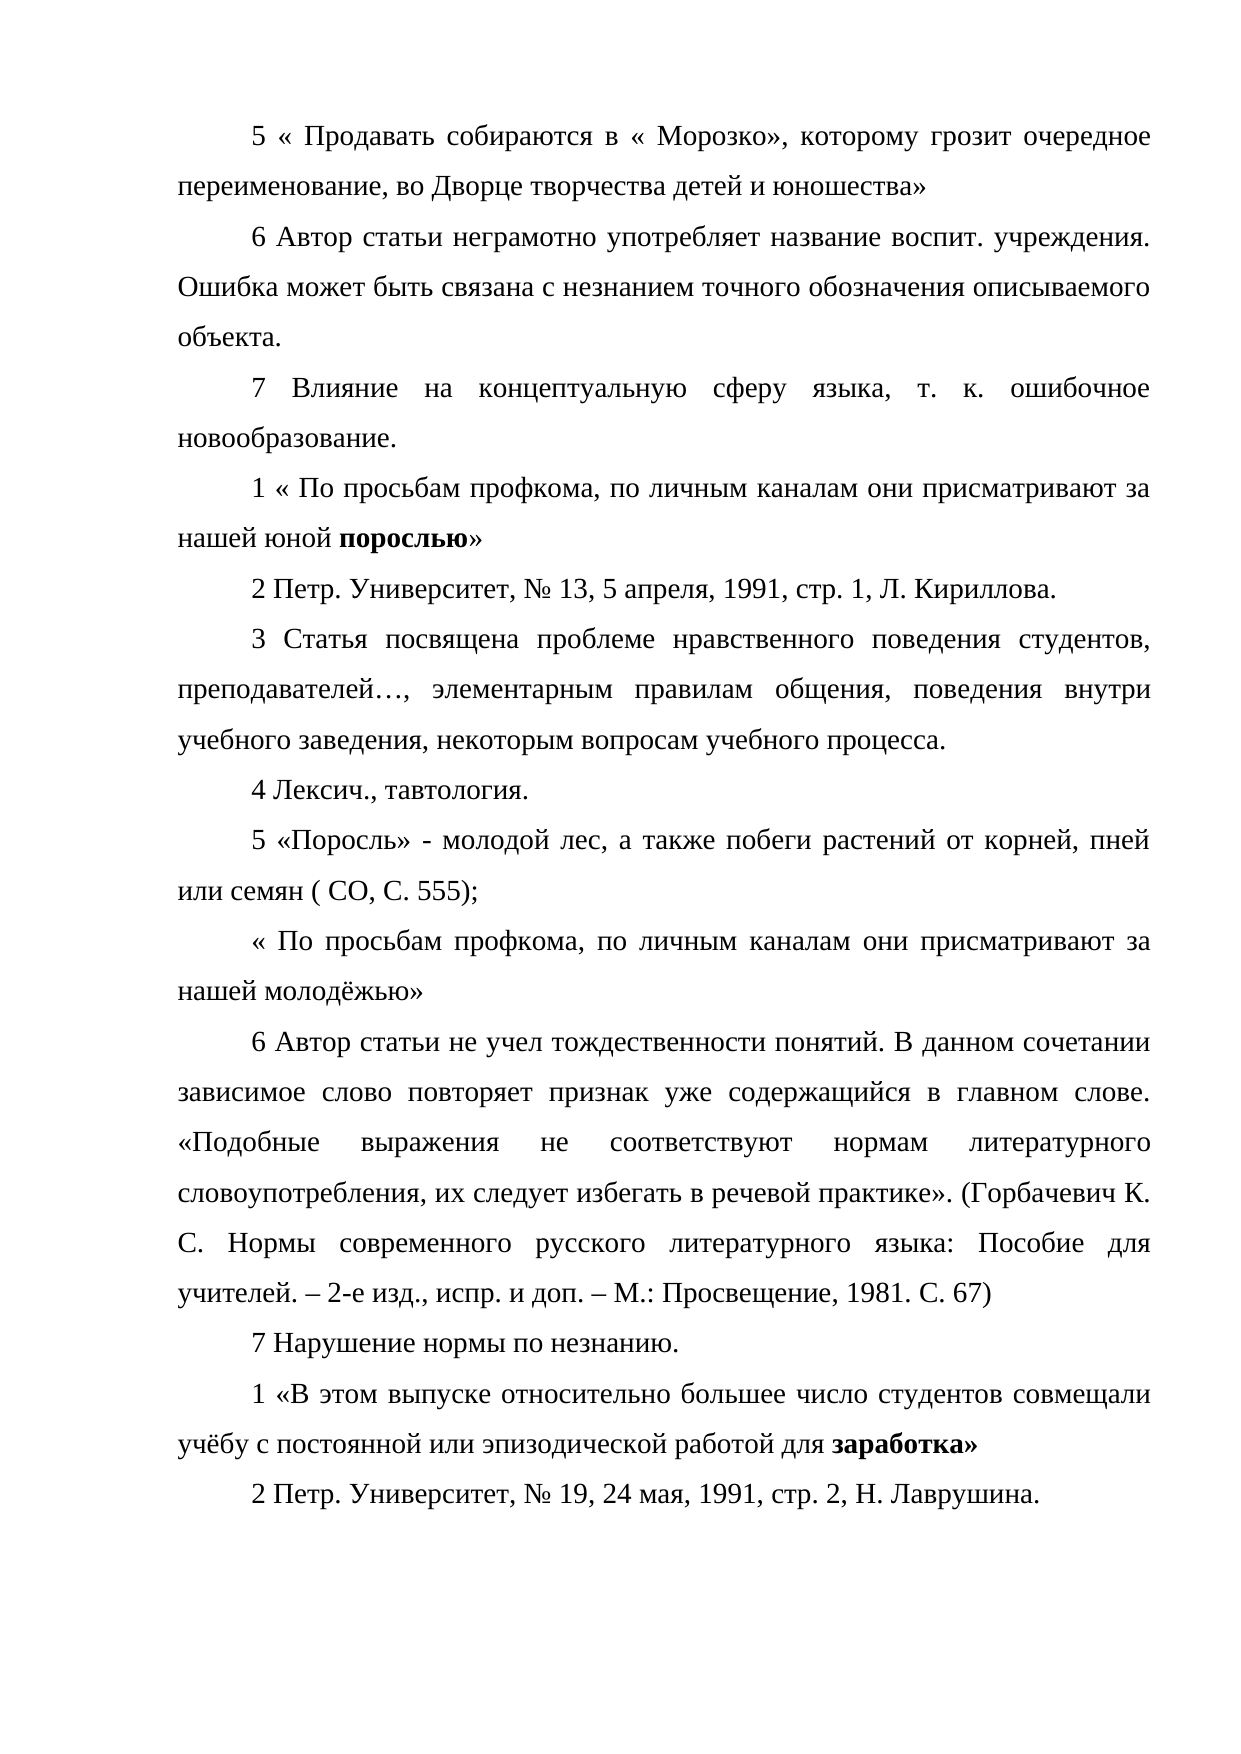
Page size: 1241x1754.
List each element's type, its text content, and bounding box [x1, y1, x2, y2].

text 5 «Поросль» - молодой лес, а также побеги растений от корней, пней или семян ( СО, С. 555); [177, 822, 1152, 906]
text 1 « По просьбам профкома, по личным каналам они присматривают за нашей юной порослью» [177, 470, 1152, 554]
text « По просьбам профкома, по личным каналам они присматривают за нашей молодёжью» [177, 923, 1152, 1007]
text 2 Петр. Университет, № 13, 5 апреля, 1991, стр. 1, Л. Кириллова. [177, 571, 1152, 604]
text 3 Статья посвящена проблеме нравственного поведения студентов, преподавателей…, элементарным правилам общения, поведения внутри учебного заведения, некоторым вопросам учебного процесса. [177, 621, 1152, 755]
text 5 « Продавать собираются в « Морозко», которому грозит очередное переименование, во Дворце творчества детей и юношества» [177, 118, 1152, 202]
text 7 Нарушение нормы по незнанию. [177, 1326, 1152, 1359]
text 4 Лексич., тавтология. [177, 772, 1152, 806]
text 6 Автор статьи не учел тождественности понятий. В данном сочетании зависимое слово повторяет признак уже содержащийся в главном слове. «Подобные выражения не соответствуют нормам литературного словоупотребления, их следует избегать в речевой практике». (Горбачевич К. С. Нормы современного русского литературного языка: Пособие для учителей. – 2-е изд., испр. и доп. – М.: Просвещение, 1981. С. 67) [177, 1024, 1152, 1309]
text 6 Автор статьи неграмотно употребляет название воспит. учреждения. Ошибка может быть связана с незнанием точного обозначения описываемого объекта. [177, 219, 1152, 353]
text 1 «В этом выпуске относительно большее число студентов совмещали учёбу с постоянной или эпизодической работой для заработка» [177, 1376, 1152, 1460]
text 2 Петр. Университет, № 19, 24 мая, 1991, стр. 2, Н. Лаврушина. [177, 1477, 1152, 1510]
text 7 Влияние на концептуальную сферу языка, т. к. ошибочное новообразование. [177, 370, 1152, 453]
